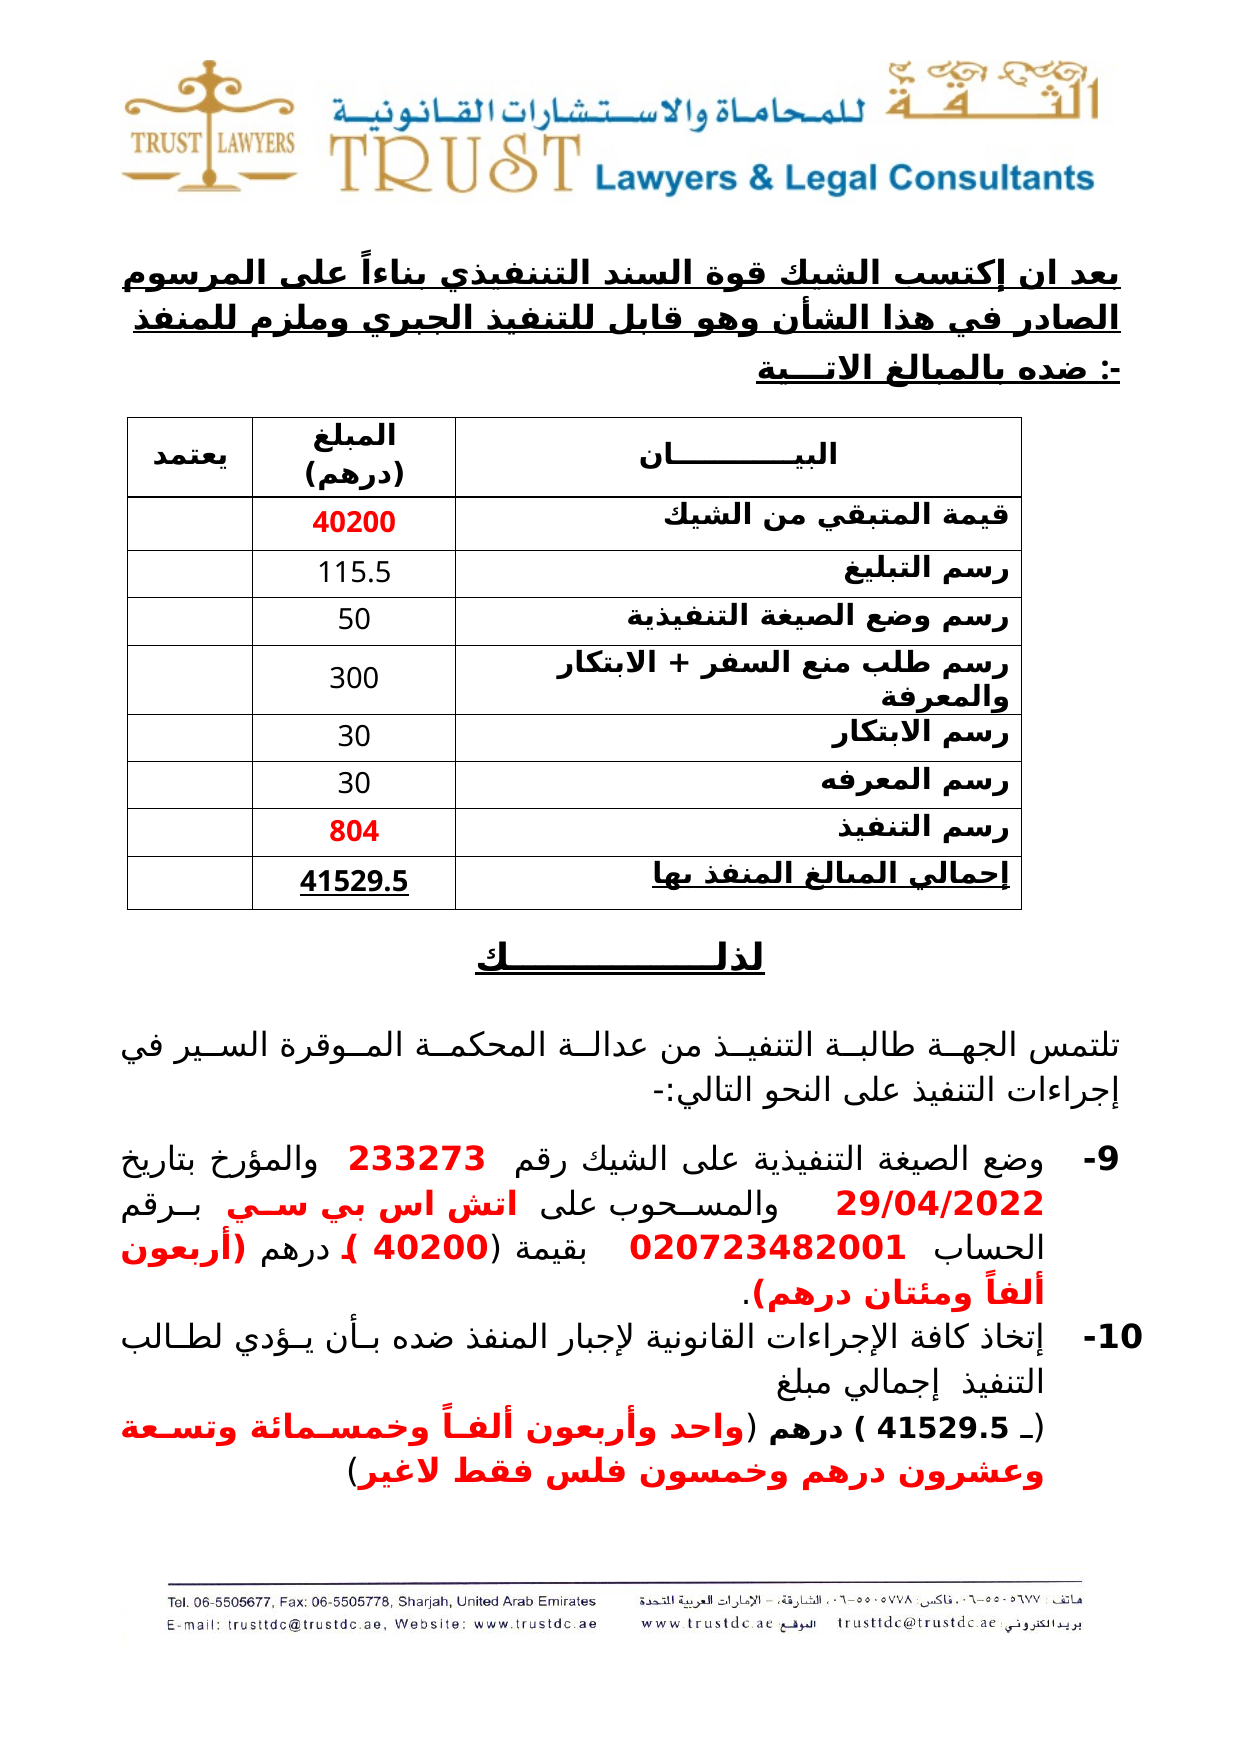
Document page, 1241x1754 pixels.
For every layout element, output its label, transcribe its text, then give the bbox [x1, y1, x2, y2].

table_cell رسم وضع الصيغة التنفيذية [456, 598, 1021, 644]
list ( 41529.5 ) درهم (واحد وأربعون ألفاً وخمسمائة وتسعة وعشرون درهم وخمسون فلس فقط لاغير) [120, 1407, 1045, 1491]
table_cell 50 [253, 598, 455, 644]
list إتخاذ كافة الإجراءات القانونية لإجبار المنفذ ضده بأن يؤدي لطالب التنفيذ إجمالي مبلغ [120, 1318, 1083, 1401]
table_cell [128, 762, 252, 808]
table_cell 40200 [253, 498, 455, 550]
table_cell 300 [253, 646, 455, 713]
table_cell [128, 857, 252, 909]
table_cell 115.5 [253, 551, 455, 597]
table_cell 41529.5 [253, 857, 455, 909]
table_cell [128, 598, 252, 644]
text تلتمس الجهة طالبة التنفيذ من عدالة المحكمة الموقرة السير في إجراءات التنفيذ على النحو التالي:- [120, 1026, 1120, 1109]
table_cell [128, 646, 252, 713]
text بعد ان إكتسب الشيك قوة السند التننفيذي بناءاً على المرسوم الصادر في هذا الشأن وهو قابل للتنفيذ الجبري وملزم للمنفذ ضده بالمبالغ الاتـــية :- [120, 253, 1120, 389]
table_cell رسم المعرفه [456, 762, 1021, 808]
table_cell 30 [253, 762, 455, 808]
table_cell 804 [253, 809, 455, 856]
table_cell [128, 498, 252, 550]
table_header المبلغ (درهم) [253, 418, 455, 496]
table_cell قيمة المتبقي من الشيك [456, 498, 1021, 550]
table_cell [128, 551, 252, 597]
table_cell إجمالي المبالغ المنفذ بها [456, 857, 1021, 909]
text لذلــــــــــــــــك [120, 935, 1120, 979]
table_cell رسم طلب منع السفر + الابتكار والمعرفة [456, 646, 1021, 713]
picture [120, 1568, 1121, 1649]
table_cell رسم الابتكار [456, 715, 1021, 761]
table_cell [128, 809, 252, 856]
table_cell 30 [253, 715, 455, 761]
table_cell رسم التبليغ [456, 551, 1021, 597]
table_header البيــــــــــــان [456, 418, 1021, 496]
table_header يعتمد [128, 418, 252, 496]
picture [120, 60, 1121, 204]
list وضع الصيغة التنفيذية على الشيك رقم 233273 والمؤرخ بتاريخ 29/04/2022 والمسحوب على اتش اس بي سي برقم الحساب 020723482001 بقيمة (40200 ) درهم (أربعون ألفاً ومئتان درهم). [120, 1140, 1083, 1312]
table_cell رسم التنفيذ [456, 809, 1021, 856]
table_cell [128, 715, 252, 761]
